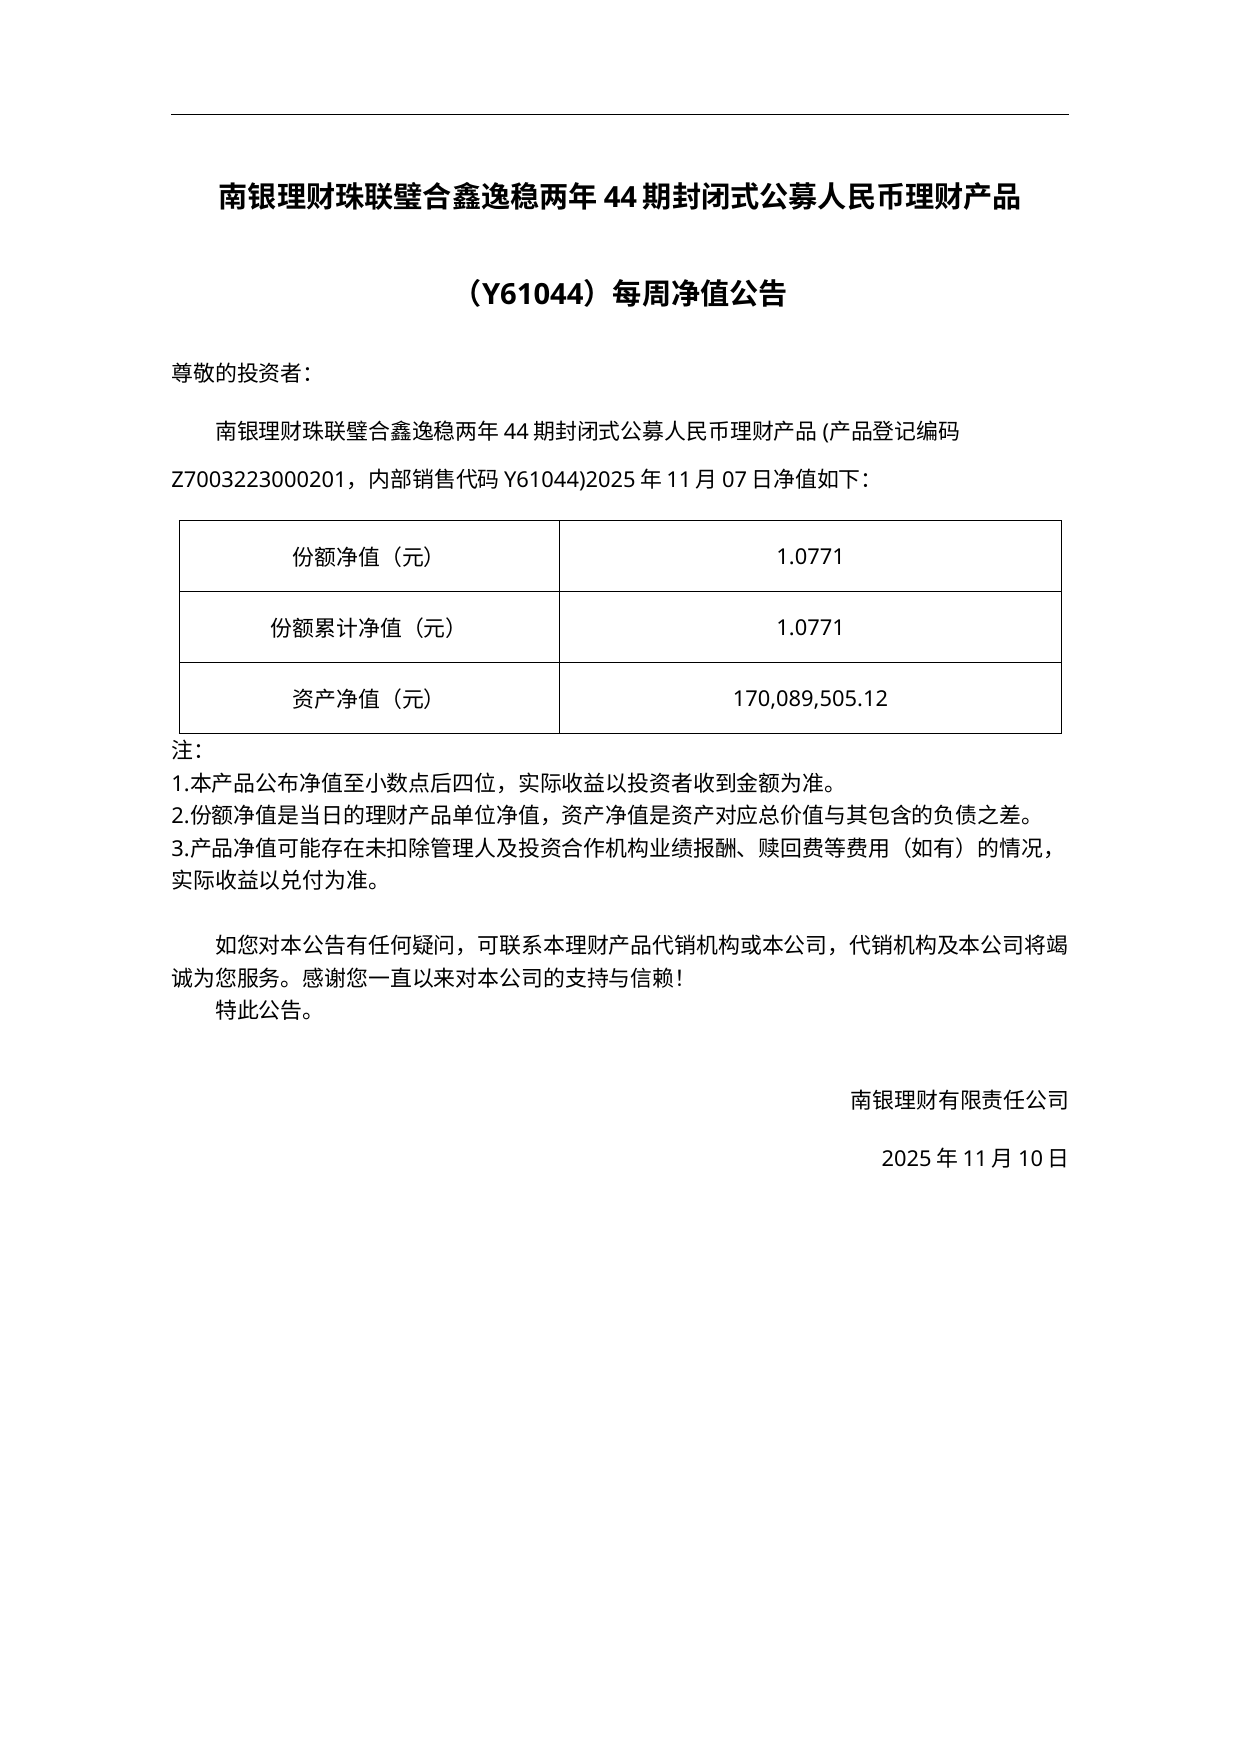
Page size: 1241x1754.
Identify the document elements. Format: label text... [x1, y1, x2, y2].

table_cell 1.0771 [560, 592, 1061, 662]
table_header 1.0771 [560, 521, 1061, 591]
table_cell 份额累计净值（元） [180, 592, 559, 662]
text 2.份额净值是当日的理财产品单位净值，资产净值是资产对应总价值与其包含的负债之差。 [171, 798, 1069, 830]
text 尊敬的投资者： [171, 355, 1069, 388]
text 注： [171, 733, 1069, 765]
text 如您对本公告有任何疑问，可联系本理财产品代销机构或本公司，代销机构及本公司将竭诚为您服务。感谢您一直以来对本公司的支持与信赖！ [171, 928, 1069, 993]
text 南银理财珠联璧合鑫逸稳两年44期封闭式公募人民币理财产品 (产品登记编码Z7003223000201，内部销售代码Y61044)2025年11月07日净值如下： [171, 413, 1069, 494]
text 南银理财珠联璧合鑫逸稳两年44期封闭式公募人民币理财产品（Y61044）每周净值公告 [171, 162, 1069, 324]
text 特此公告。 [171, 993, 1069, 1025]
text 南银理财有限责任公司 [171, 1082, 1069, 1115]
table_cell 170,089,505.12 [560, 663, 1061, 733]
text 3.产品净值可能存在未扣除管理人及投资合作机构业绩报酬、赎回费等费用（如有）的情况，实际收益以兑付为准。 [171, 830, 1069, 895]
table_header 份额净值（元） [180, 521, 559, 591]
text 2025年11月10日 [171, 1140, 1069, 1173]
text 1.本产品公布净值至小数点后四位，实际收益以投资者收到金额为准。 [171, 765, 1069, 798]
table_cell 资产净值（元） [180, 663, 559, 733]
